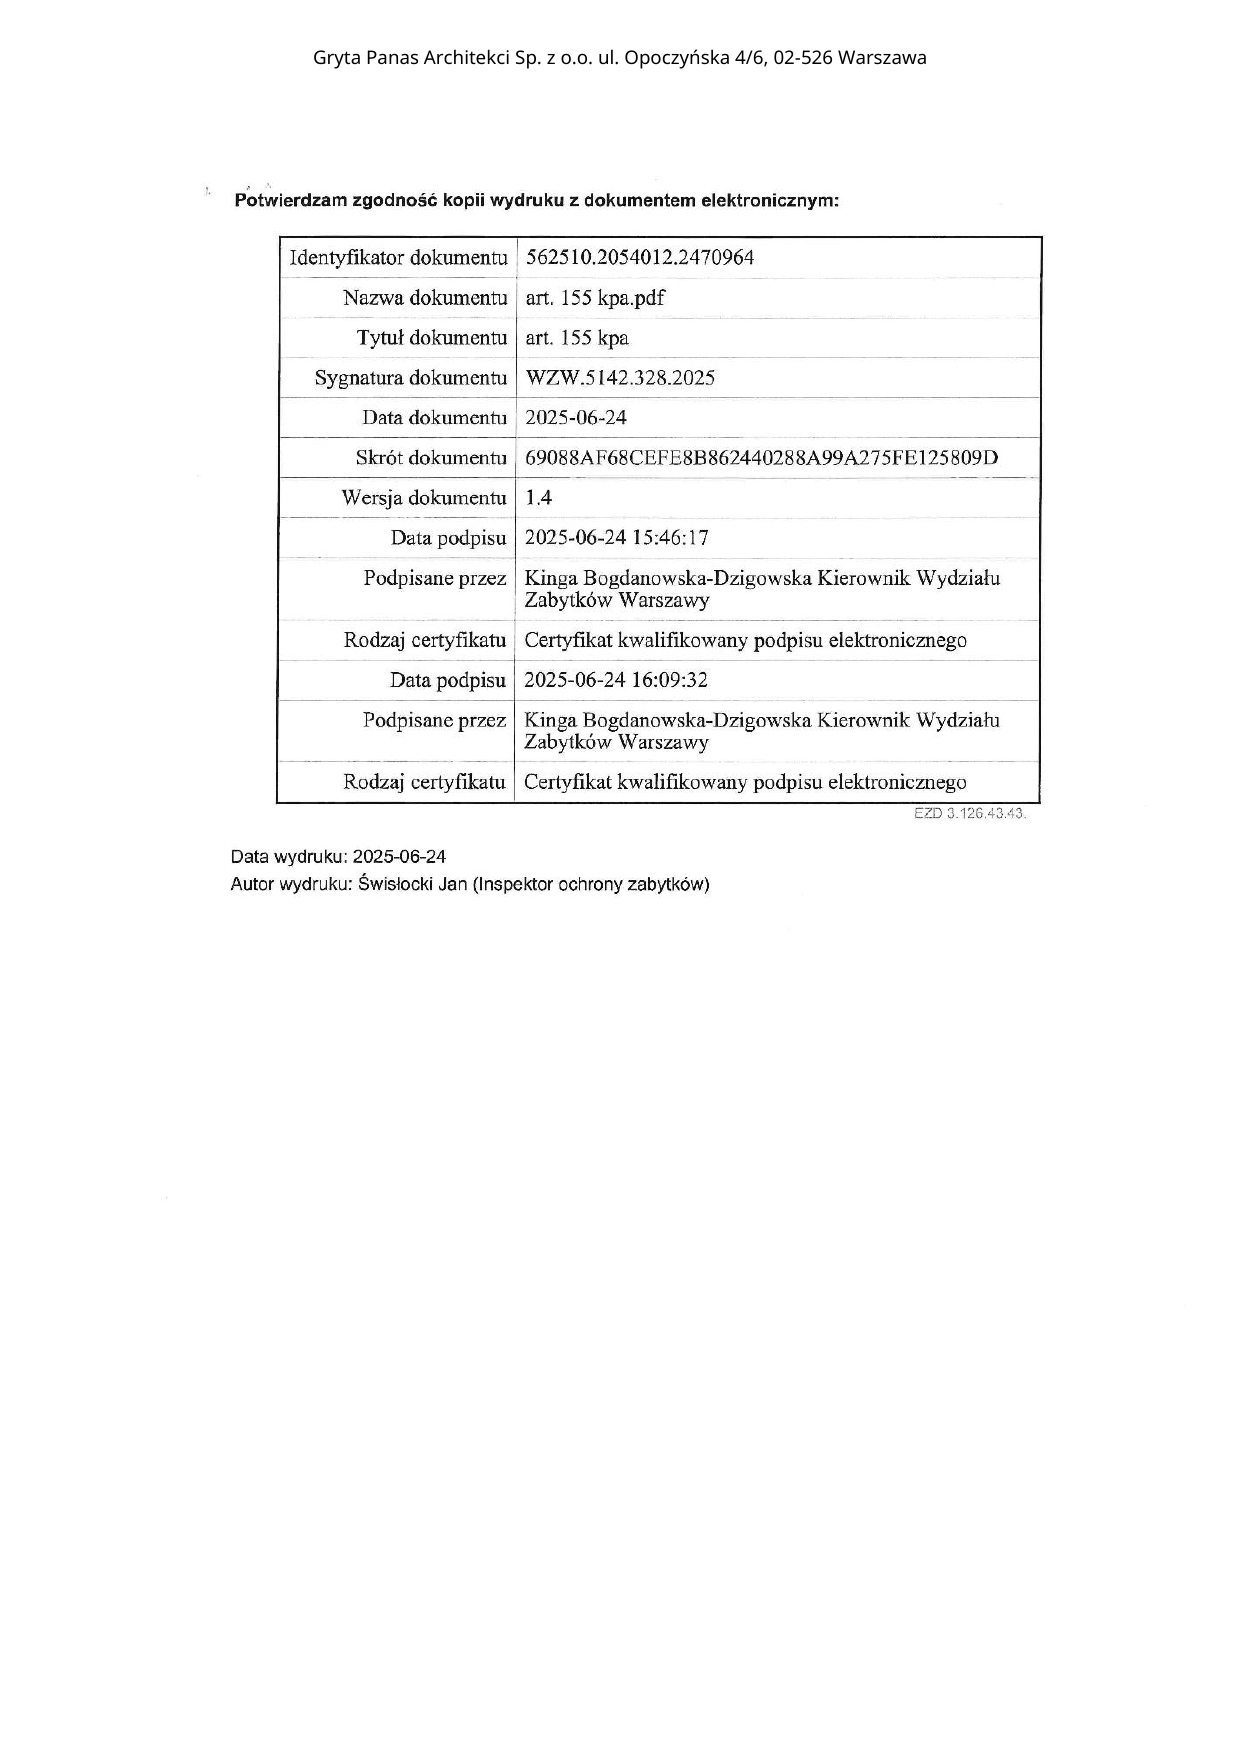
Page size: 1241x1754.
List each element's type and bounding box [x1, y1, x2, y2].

picture [147, 147, 1225, 1493]
